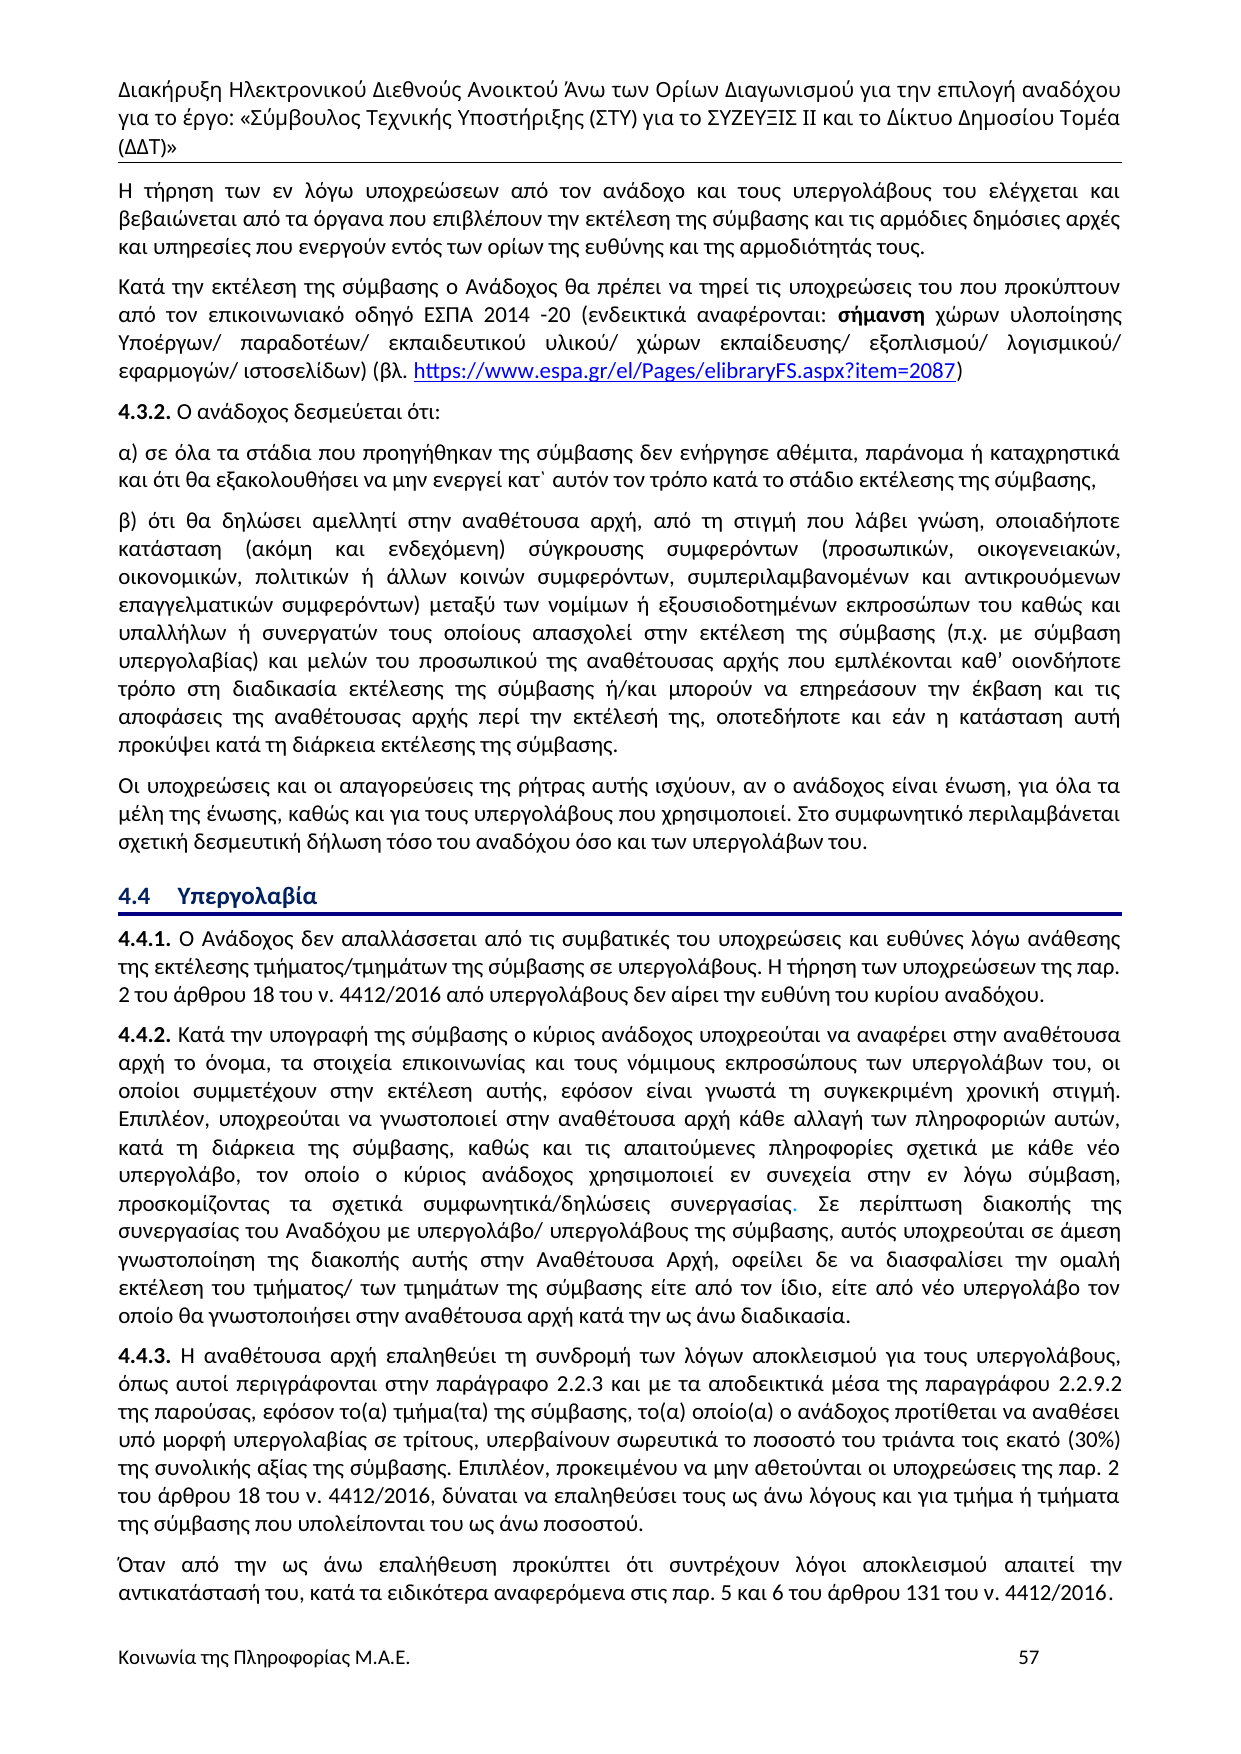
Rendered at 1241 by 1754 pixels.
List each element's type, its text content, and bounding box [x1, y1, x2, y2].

text 4.4.2. Κατά την υπογραφή της σύμβασης ο κύριος ανάδοχος υποχρεούται να αναφέρει στην αναθέτουσα αρχή το όνομα, τα στοιχεία επικοινωνίας και τους νόμιμους εκπροσώπους των υπεργολάβων του, οι οποίοι συμμετέχουν στην εκτέλεση αυτής, εφόσον είναι γνωστά τη συγκεκριμένη χρονική στιγμή. Επιπλέον, υποχρεούται να γνωστοποιεί στην αναθέτουσα αρχή κάθε αλλαγή των πληροφοριών αυτών, κατά τη διάρκεια της σύμβασης, καθώς και τις απαιτούμενες πληροφορίες σχετικά με κάθε νέο υπεργολάβο, τον οποίο ο κύριος ανάδοχος χρησιμοποιεί εν συνεχεία στην εν λόγω σύμβαση, προσκομίζοντας τα σχετικά συμφωνητικά/δηλώσεις συνεργασίας. Σε περίπτωση διακοπής της συνεργασίας του Αναδόχου με υπεργολάβο/ υπεργολάβους της σύμβασης, αυτός υποχρεούται σε άμεση γνωστοποίηση της διακοπής αυτής στην Αναθέτουσα Αρχή, οφείλει δε να διασφαλίσει την ομαλή εκτέλεση του τμήματος/ των τμημάτων της σύμβασης είτε από τον ίδιο, είτε από νέο υπεργολάβο τον οποίο θα γνωστοποιήσει στην αναθέτουσα αρχή κατά την ως άνω διαδικασία. [118, 1021, 1122, 1329]
text Οι υποχρεώσεις και οι απαγορεύσεις της ρήτρας αυτής ισχύουν, αν ο ανάδοχος είναι ένωση, για όλα τα μέλη της ένωσης, καθώς και για τους υπεργολάβους που χρησιμοποιεί. Στο συμφωνητικό περιλαμβάνεται σχετική δεσμευτική δήλωση τόσο του αναδόχου όσο και των υπεργολάβων του. [118, 771, 1122, 855]
text 4.4.3. Η αναθέτουσα αρχή επαληθεύει τη συνδρομή των λόγων αποκλεισμού για τους υπεργολάβους, όπως αυτοί περιγράφονται στην παράγραφο 2.2.3 και με τα αποδεικτικά μέσα της παραγράφου 2.2.9.2 της παρούσας, εφόσον το(α) τμήμα(τα) της σύμβασης, το(α) οποίο(α) ο ανάδοχος προτίθεται να αναθέσει υπό μορφή υπεργολαβίας σε τρίτους, υπερβαίνουν σωρευτικά το ποσοστό του τριάντα τοις εκατό (30%) της συνολικής αξίας της σύμβασης. Επιπλέον, προκειμένου να μην αθετούνται οι υποχρεώσεις της παρ. 2 του άρθρου 18 του ν. 4412/2016, δύναται να επαληθεύσει τους ως άνω λόγους και για τμήμα ή τμήματα της σύμβασης που υπολείπονται του ως άνω ποσοστού. [118, 1341, 1122, 1537]
text Όταν από την ως άνω επαλήθευση προκύπτει ότι συντρέχουν λόγοι αποκλεισμού απαιτεί την αντικατάστασή του, κατά τα ειδικότερα αναφερόμενα στις παρ. 5 και 6 του άρθρου 131 του ν. 4412/2016. [118, 1550, 1122, 1606]
text β) ότι θα δηλώσει αμελλητί στην αναθέτουσα αρχή, από τη στιγμή που λάβει γνώση, οποιαδήποτε κατάσταση (ακόμη και ενδεχόμενη) σύγκρουσης συμφερόντων (προσωπικών, οικογενειακών, οικονομικών, πολιτικών ή άλλων κοινών συμφερόντων, συμπεριλαμβανομένων και αντικρουόμενων επαγγελματικών συμφερόντων) μεταξύ των νομίμων ή εξουσιοδοτημένων εκπροσώπων του καθώς και υπαλλήλων ή συνεργατών τους οποίους απασχολεί στην εκτέλεση της σύμβασης (π.χ. με σύμβαση υπεργολαβίας) και μελών του προσωπικού της αναθέτουσας αρχής που εμπλέκονται καθ’ οιονδήποτε τρόπο στη διαδικασία εκτέλεσης της σύμβασης ή/και μπορούν να επηρεάσουν την έκβαση και τις αποφάσεις της αναθέτουσας αρχής περί την εκτέλεσή της, οποτεδήποτε και εάν η κατάσταση αυτή προκύψει κατά τη διάρκεια εκτέλεσης της σύμβασης. [118, 506, 1122, 758]
text α) σε όλα τα στάδια που προηγήθηκαν της σύμβασης δεν ενήργησε αθέμιτα, παράνομα ή καταχρηστικά και ότι θα εξακολουθήσει να μην ενεργεί κατ` αυτόν τον τρόπο κατά το στάδιο εκτέλεσης της σύμβασης, [118, 438, 1122, 494]
text Κατά την εκτέλεση της σύμβασης ο Ανάδοχος θα πρέπει να τηρεί τις υποχρεώσεις του που προκύπτουν από τον επικοινωνιακό οδηγό ΕΣΠΑ 2014 -20 (ενδεικτικά αναφέρονται: σήμανση χώρων υλοποίησης Υποέργων/ παραδοτέων/ εκπαιδευτικού υλικού/ χώρων εκπαίδευσης/ εξοπλισμού/ λογισμικού/ εφαρμογών/ ιστοσελίδων) (βλ. https://www.espa.gr/el/Pages/elibraryFS.aspx?item=2087) [118, 272, 1122, 384]
text 4.3.2. Ο ανάδοχος δεσμεύεται ότι: [118, 397, 1122, 425]
text 4.4.1. Ο Ανάδοχος δεν απαλλάσσεται από τις συμβατικές του υποχρεώσεις και ευθύνες λόγω ανάθεσης της εκτέλεσης τμήματος/τμημάτων της σύμβασης σε υπεργολάβους. Η τήρηση των υποχρεώσεων της παρ. 2 του άρθρου 18 του ν. 4412/2016 από υπεργολάβους δεν αίρει την ευθύνη του κυρίου αναδόχου. [118, 924, 1122, 1008]
text Η τήρηση των εν λόγω υποχρεώσεων από τον ανάδοχο και τους υπεργολάβους του ελέγχεται και βεβαιώνεται από τα όργανα που επιβλέπουν την εκτέλεση της σύμβασης και τις αρμόδιες δημόσιες αρχές και υπηρεσίες που ενεργούν εντός των ορίων της ευθύνης και της αρμοδιότητάς τους. [118, 176, 1122, 260]
subtitle Υπεργολαβία [118, 880, 1122, 912]
